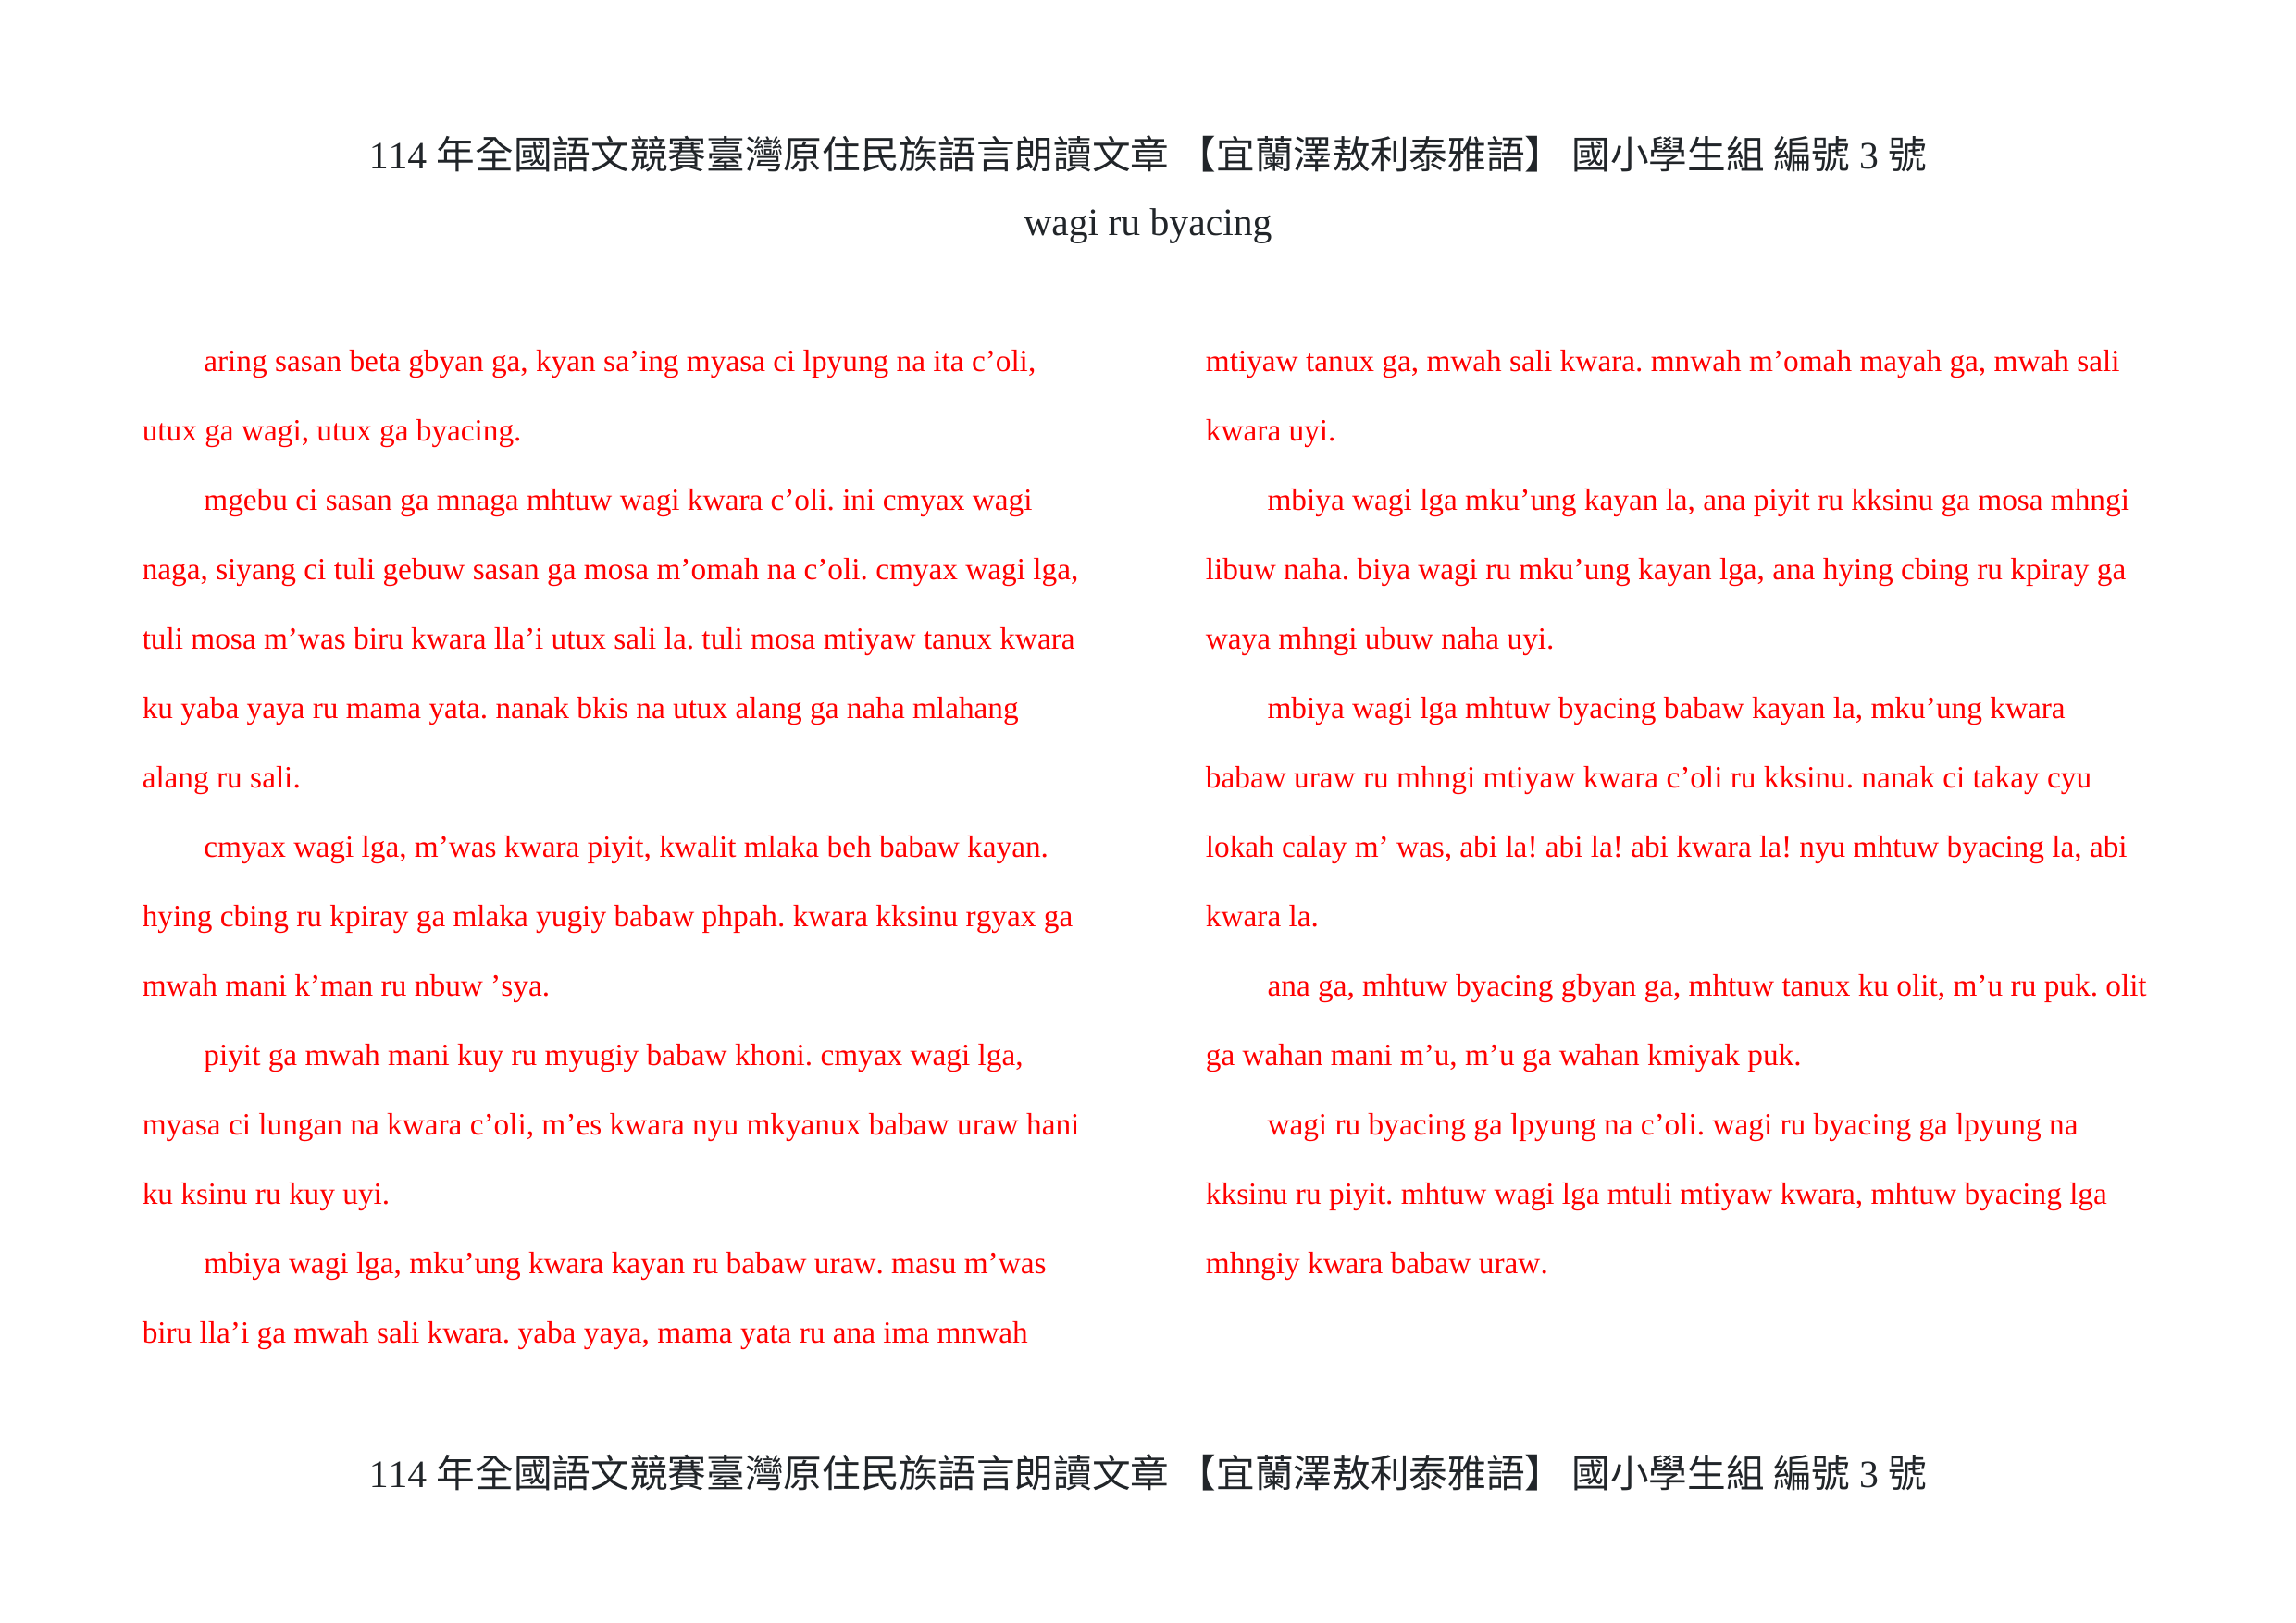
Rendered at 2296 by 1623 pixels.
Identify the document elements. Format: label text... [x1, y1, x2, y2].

text mbiya wagi lga, mku’ung kwara kayan ru babaw uraw. masu m’was biru lla’i ga mwah sali kwara. yaba yaya, mama yata ru ana ima mnwah mtiyaw tanux ga, mwah sali kwara. mnwah m’omah mayah ga, mwah sali kwara uyi. [1206, 326, 2153, 465]
text 114 年全國語文競賽臺灣原住民族語言朗讀文章 【宜蘭澤敖利泰雅語】 國小學生組 編號 3 號 [142, 118, 2153, 187]
text mbiya wagi lga mhtuw byacing babaw kayan la, mku’ung kwara babaw uraw ru mhngi mtiyaw kwara c’oli ru kksinu. nanak ci takay cyu lokah calay m’ was, abi la! abi la! abi kwara la! nyu mhtuw byacing la, abi kwara la. [1206, 673, 2153, 950]
text mbiya wagi lga, mku’ung kwara kayan ru babaw uraw. masu m’was biru lla’i ga mwah sali kwara. yaba yaya, mama yata ru ana ima mnwah mtiyaw tanux ga, mwah sali kwara. mnwah m’omah mayah ga, mwah sali kwara uyi. [142, 1228, 1090, 1367]
text wagi ru byacing ga lpyung na c’oli. wagi ru byacing ga lpyung na kksinu ru piyit. mhtuw wagi lga mtuli mtiyaw kwara, mhtuw byacing lga mhngiy kwara babaw uraw. [1206, 1089, 2153, 1297]
text piyit ga mwah mani kuy ru myugiy babaw khoni. cmyax wagi lga, myasa ci lungan na kwara c’oli, m’es kwara nyu mkyanux babaw uraw hani ku ksinu ru kuy uyi. [142, 1020, 1090, 1228]
text aring sasan beta gbyan ga, kyan sa’ing myasa ci lpyung na ita c’oli, utux ga wagi, utux ga byacing. [142, 326, 1090, 465]
text mbiya wagi lga mku’ung kayan la, ana piyit ru kksinu ga mosa mhngi libuw naha. biya wagi ru mku’ung kayan lga, ana hying cbing ru kpiray ga waya mhngi ubuw naha uyi. [1206, 465, 2153, 673]
text 114 年全國語文競賽臺灣原住民族語言朗讀文章 【宜蘭澤敖利泰雅語】 國小學生組 編號 3 號 [142, 1436, 2153, 1505]
text mgebu ci sasan ga mnaga mhtuw wagi kwara c’oli. ini cmyax wagi naga, siyang ci tuli gebuw sasan ga mosa m’omah na c’oli. cmyax wagi lga, tuli mosa m’was biru kwara lla’i utux sali la. tuli mosa mtiyaw tanux kwara ku yaba yaya ru mama yata. nanak bkis na utux alang ga naha mlahang alang ru sali. [142, 465, 1090, 812]
text wagi ru byacing [142, 187, 2153, 256]
text cmyax wagi lga, m’was kwara piyit, kwalit mlaka beh babaw kayan. hying cbing ru kpiray ga mlaka yugiy babaw phpah. kwara kksinu rgyax ga mwah mani k’man ru nbuw ’sya. [142, 812, 1090, 1020]
text ana ga, mhtuw byacing gbyan ga, mhtuw tanux ku olit, m’u ru puk. olit ga wahan mani m’u, m’u ga wahan kmiyak puk. [1206, 950, 2153, 1089]
